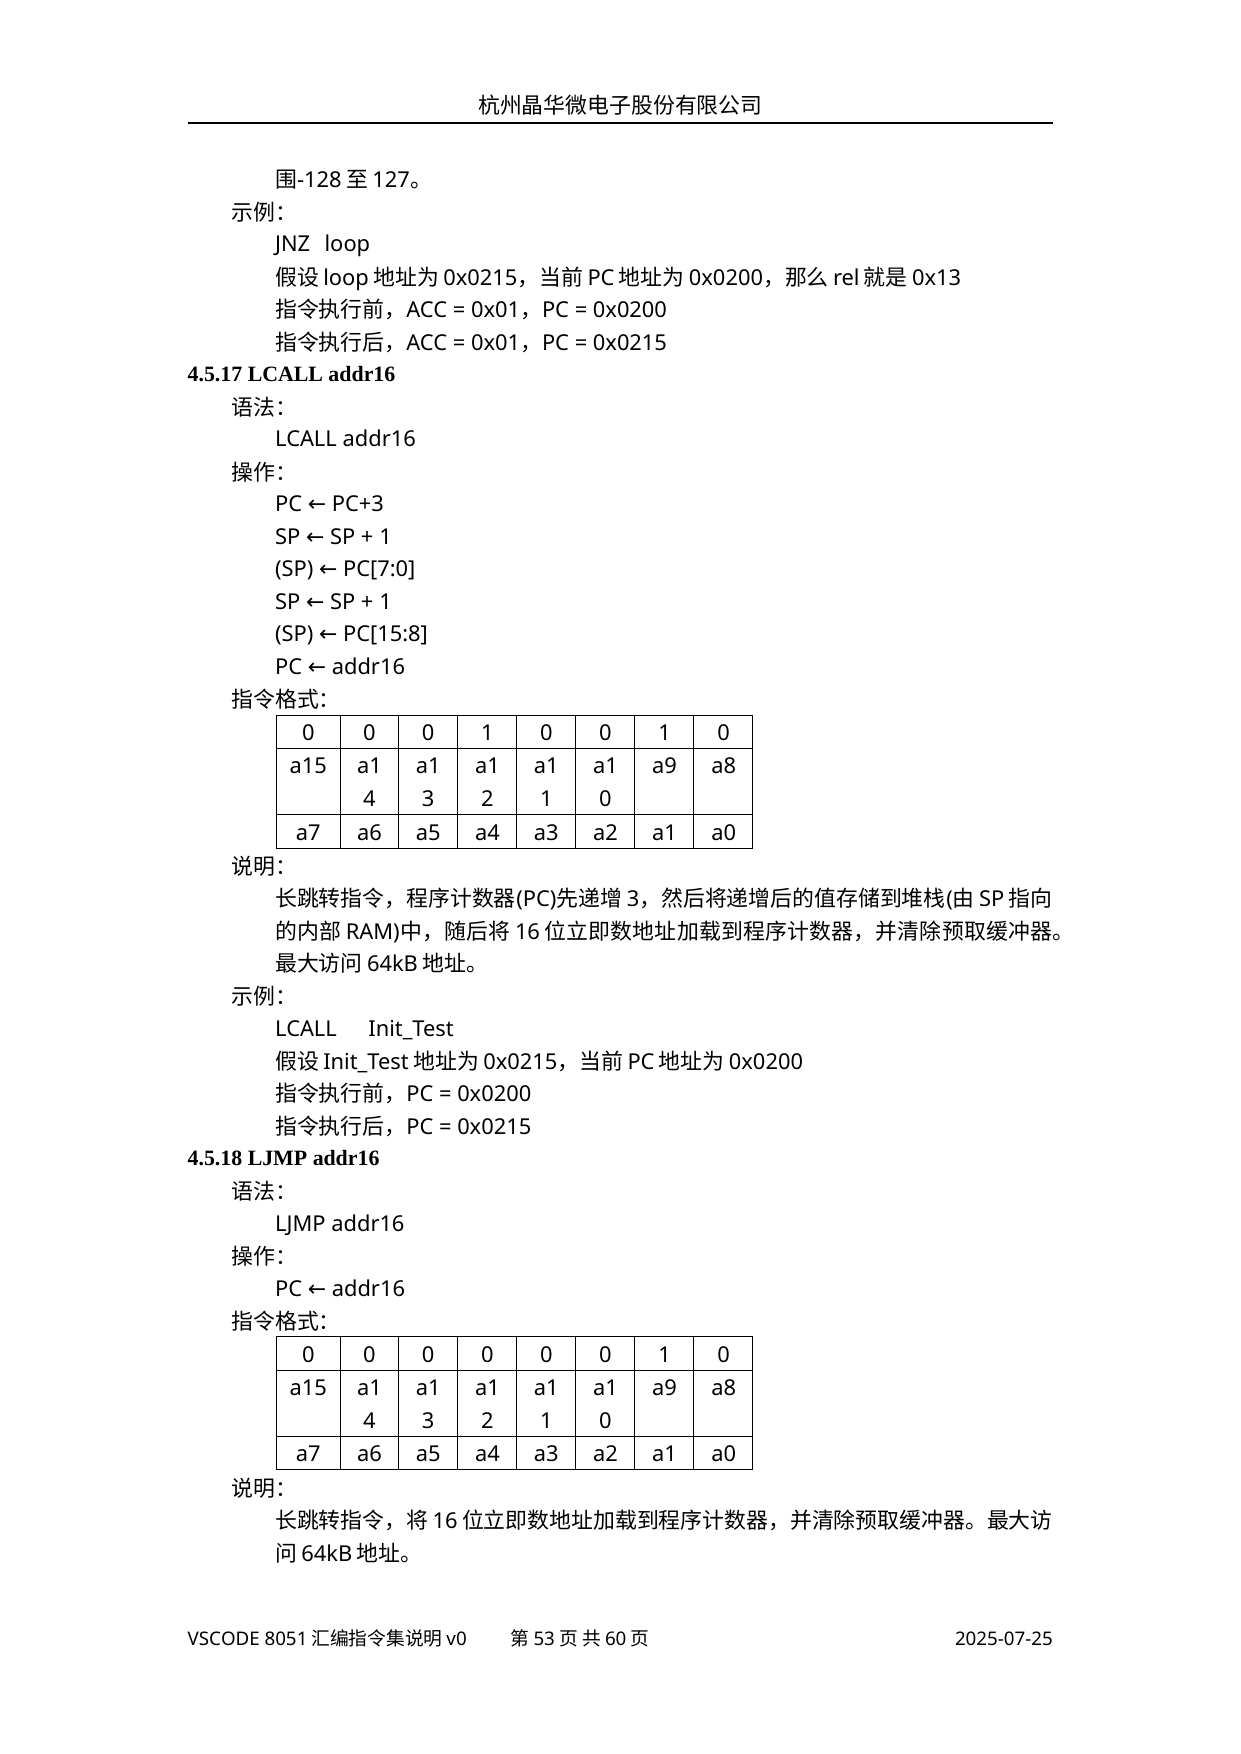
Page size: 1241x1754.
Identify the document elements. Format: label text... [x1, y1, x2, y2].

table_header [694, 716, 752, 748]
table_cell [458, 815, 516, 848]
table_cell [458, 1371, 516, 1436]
text 说明： [187, 849, 1053, 881]
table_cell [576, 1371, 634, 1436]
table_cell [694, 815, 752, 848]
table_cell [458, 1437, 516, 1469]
text LCALL Init_Test [231, 1011, 1053, 1044]
text SP ← SP + 1 [187, 519, 1053, 552]
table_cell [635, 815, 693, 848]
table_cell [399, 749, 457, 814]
text 语法： [187, 389, 1053, 422]
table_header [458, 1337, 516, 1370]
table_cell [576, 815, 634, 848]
subtitle 4.5.17 LCALL addr16 [187, 357, 1053, 389]
text 指令执行前，PC = 0x0200 [187, 1076, 1053, 1109]
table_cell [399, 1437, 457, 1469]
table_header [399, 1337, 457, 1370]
text JNZ loop [231, 227, 1053, 259]
text 指令执行后，PC = 0x0215 [187, 1109, 1053, 1141]
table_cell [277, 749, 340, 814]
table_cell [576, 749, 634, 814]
text 长跳转指令，将16位立即数地址加载到程序计数器，并清除预取缓冲器。最大访问64kB地址。 [275, 1503, 1053, 1568]
text 长跳转指令，程序计数器(PC)先递增3，然后将递增后的值存储到堆栈(由SP指向的内部RAM)中，随后将16位立即数地址加载到程序计数器，并清除预取缓冲器。最大访问64kB地址。 [275, 881, 1053, 979]
text 指令执行前，ACC = 0x01，PC = 0x0200 [187, 292, 1053, 324]
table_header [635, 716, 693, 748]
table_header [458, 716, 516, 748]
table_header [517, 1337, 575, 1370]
text PC ← PC+3 [187, 487, 1053, 519]
text 说明： [187, 1470, 1053, 1503]
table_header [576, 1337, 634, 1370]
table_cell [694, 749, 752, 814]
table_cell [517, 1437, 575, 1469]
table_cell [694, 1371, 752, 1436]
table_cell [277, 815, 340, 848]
text LJMP addr16 [231, 1206, 1053, 1239]
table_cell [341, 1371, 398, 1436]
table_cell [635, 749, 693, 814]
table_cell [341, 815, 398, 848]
text 指令执行后，ACC = 0x01，PC = 0x0215 [187, 324, 1053, 357]
text 操作： [187, 454, 1053, 487]
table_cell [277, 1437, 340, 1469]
text 示例： [187, 194, 1053, 227]
text PC ← addr16 [187, 1271, 1053, 1304]
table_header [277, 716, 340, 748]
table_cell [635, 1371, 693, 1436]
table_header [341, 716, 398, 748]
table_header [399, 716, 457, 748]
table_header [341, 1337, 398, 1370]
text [275, 162, 1053, 194]
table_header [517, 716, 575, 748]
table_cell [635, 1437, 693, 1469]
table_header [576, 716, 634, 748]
text 假设loop地址为0x0215，当前PC地址为0x0200，那么rel就是0x13 [231, 259, 1053, 292]
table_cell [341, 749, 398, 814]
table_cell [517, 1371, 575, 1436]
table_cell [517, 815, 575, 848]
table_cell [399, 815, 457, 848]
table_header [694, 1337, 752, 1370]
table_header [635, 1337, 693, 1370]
subtitle 4.5.18 LJMP addr16 [187, 1141, 1053, 1174]
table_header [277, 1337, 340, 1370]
text PC ← addr16 [187, 649, 1053, 682]
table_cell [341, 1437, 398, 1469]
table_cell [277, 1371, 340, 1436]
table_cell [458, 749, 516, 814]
text LCALL addr16 [231, 422, 1053, 454]
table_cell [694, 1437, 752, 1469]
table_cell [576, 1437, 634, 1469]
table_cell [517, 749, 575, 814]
text 语法： [187, 1174, 1053, 1206]
text 示例： [187, 979, 1053, 1011]
text 操作： [187, 1239, 1053, 1271]
text 指令格式： [187, 1304, 1053, 1336]
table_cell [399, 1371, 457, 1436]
text 假设Init_Test地址为0x0215，当前PC地址为0x0200 [231, 1044, 1053, 1076]
text (SP) ← PC[15:8] [187, 617, 1053, 649]
text 指令格式： [187, 682, 1053, 714]
text (SP) ← PC[7:0] [187, 552, 1053, 584]
text SP ← SP + 1 [187, 584, 1053, 617]
